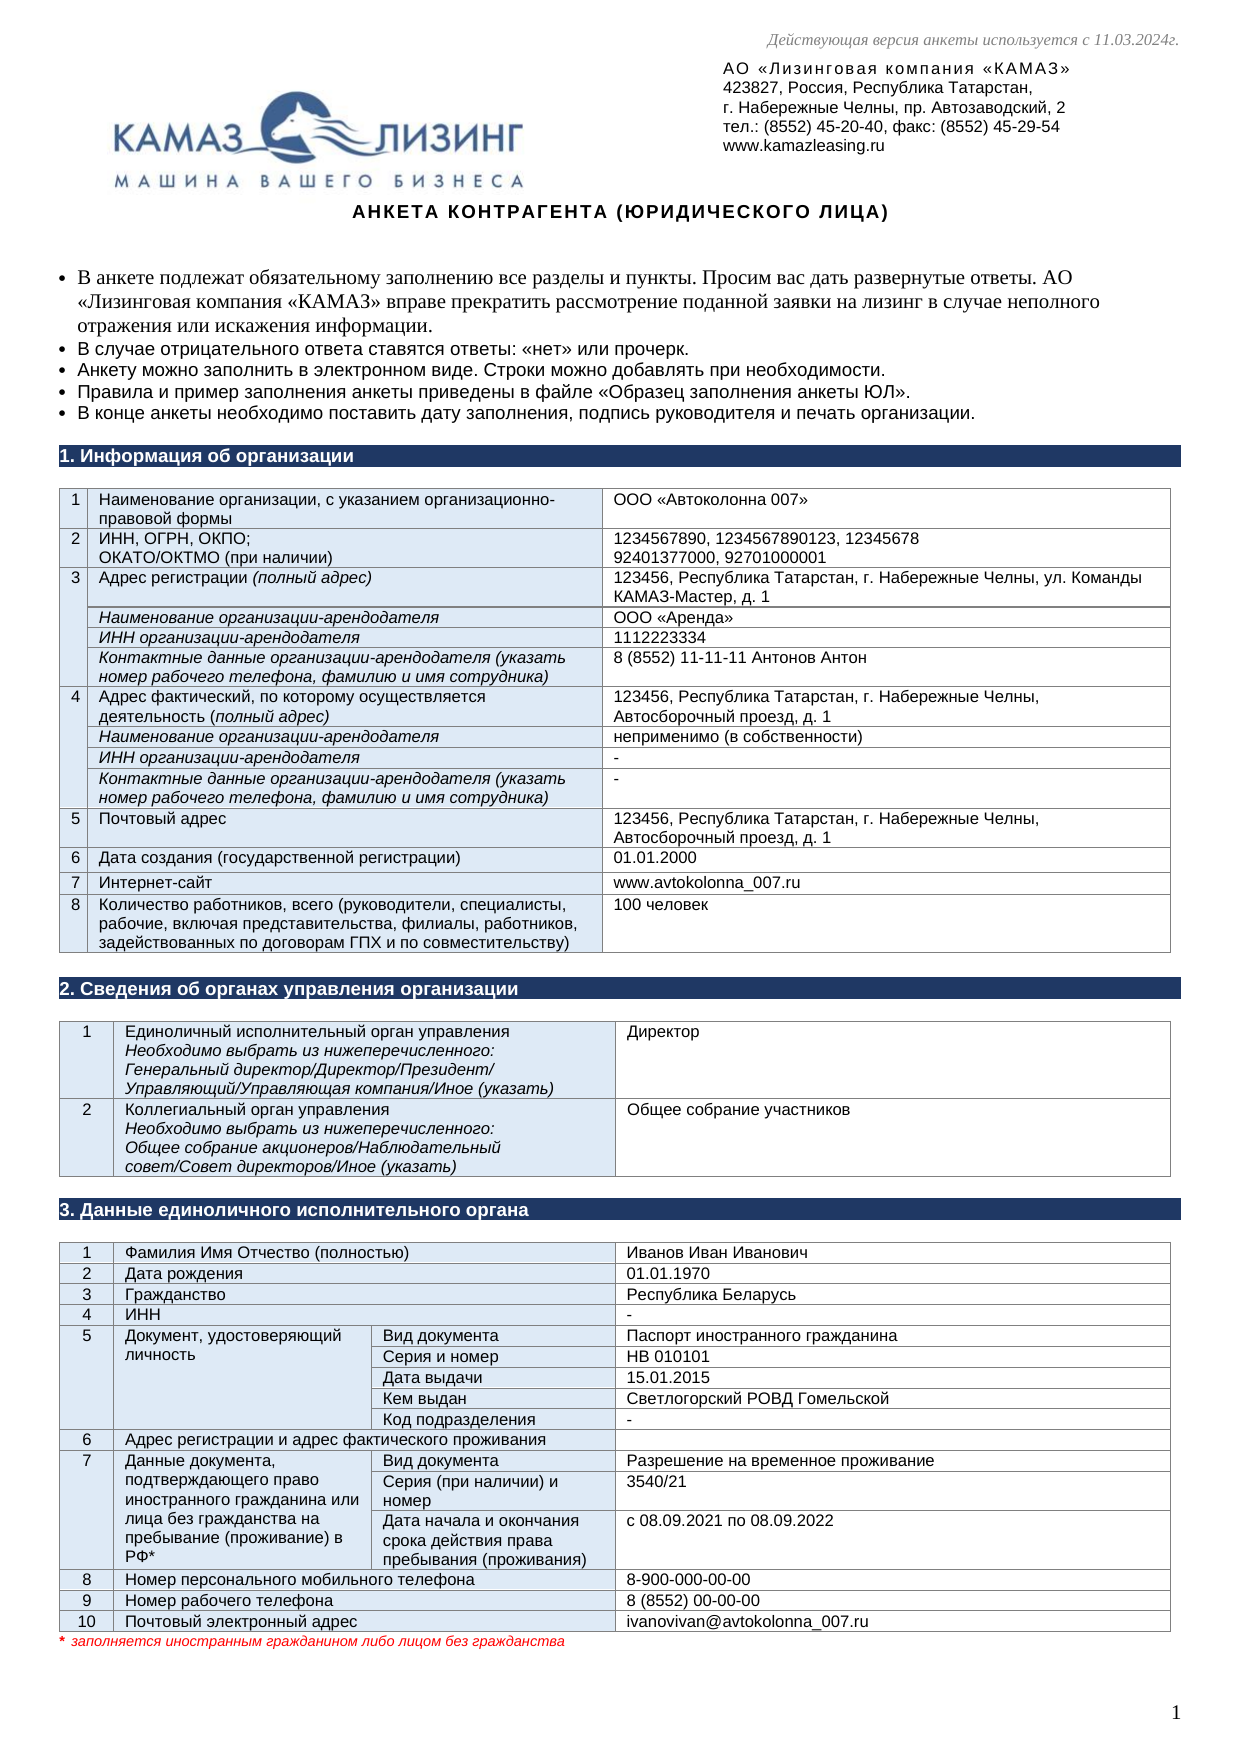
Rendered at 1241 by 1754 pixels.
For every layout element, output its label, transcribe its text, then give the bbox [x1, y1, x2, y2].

table_cell Наименование организации-арендодателя [88, 727, 602, 747]
table_cell 100 человек [603, 895, 1170, 952]
table_cell ivanovivan@avtokolonna_007.ru [616, 1611, 1170, 1631]
table_cell 2 [60, 1264, 113, 1283]
table_cell - [603, 748, 1170, 768]
table_cell Дата выдачи [372, 1368, 615, 1387]
table_cell Серия и номер [372, 1347, 615, 1367]
table_cell Контактные данные организации-арендодателя (указать номер рабочего телефона, фамилию и имя сотрудника) [88, 769, 602, 807]
table_header 1 [60, 1022, 113, 1098]
table_cell 7 [60, 873, 87, 894]
table_cell 1112223334 [603, 628, 1170, 647]
table_cell ИНН организации-арендодателя [88, 628, 602, 647]
table_cell 5 [60, 1326, 113, 1429]
table_cell 01.01.2000 [603, 848, 1170, 872]
table_cell 4 [60, 1305, 113, 1325]
table_cell Общее собрание участников [616, 1099, 1170, 1176]
table_cell Документ, удостоверяющий личность [114, 1326, 371, 1429]
table_cell Код подразделения [372, 1409, 615, 1429]
table_cell 7 [60, 1451, 113, 1569]
table_cell Дата создания (государственной регистрации) [88, 848, 602, 872]
table_cell Республика Беларусь [616, 1284, 1170, 1304]
table_cell неприменимо (в собственности) [603, 727, 1170, 747]
table_cell Номер персонального мобильного телефона [114, 1570, 615, 1589]
table_cell 2 [60, 1099, 113, 1176]
table_cell 5 [60, 809, 87, 847]
table_cell Адрес регистрации (полный адрес) [88, 568, 602, 606]
table_cell Кем выдан [372, 1389, 615, 1408]
table_cell 8-900-000-00-00 [616, 1570, 1170, 1589]
table_cell Адрес регистрации и адрес фактического проживания [114, 1430, 615, 1450]
table_header ООО «Автоколонна 007» [603, 489, 1170, 528]
table_cell 1234567890, 1234567890123, 12345678 92401377000, 92701000001 [603, 529, 1170, 567]
text тел.: (8552) 45-20-40, факс: (8552) 45-29-54 [723, 117, 1184, 136]
table_cell НВ 010101 [616, 1347, 1170, 1367]
text АНКЕТА КОНТРАГЕНТА (ЮРИДИЧЕСКОГО ЛИЦА) [59, 201, 1181, 222]
table_cell ООО «Аренда» [603, 608, 1170, 627]
table_cell Интернет-сайт [88, 873, 602, 894]
table_cell Паспорт иностранного гражданина [616, 1326, 1170, 1346]
table_cell Светлогорский РОВД Гомельской [616, 1389, 1170, 1408]
table_cell Вид документа [372, 1326, 615, 1346]
table_cell - [616, 1305, 1170, 1325]
table_cell 123456, Республика Татарстан, г. Набережные Челны, Автосборочный проезд, д. 1 [603, 809, 1170, 847]
table_cell 8 [60, 1570, 113, 1589]
table_cell Коллегиальный орган управления Необходимо выбрать из нижеперечисленного: Общее собрание акционеров/Наблюдательный совет/Совет директоров/Иное (указать) [114, 1099, 615, 1176]
table_header Фамилия Имя Отчество (полностью) [114, 1243, 615, 1262]
table_header 1 [60, 489, 87, 528]
table_cell 3 [60, 568, 87, 686]
table_header Наименование организации, с указанием организационно-правовой формы [88, 489, 602, 528]
table_cell ИНН, ОГРН, ОКПО; ОКАТО/ОКТМО (при наличии) [88, 529, 602, 567]
table_cell 15.01.2015 [616, 1368, 1170, 1387]
table_cell [616, 1430, 1170, 1450]
table_cell 9 [60, 1591, 113, 1610]
text * заполняется иностранным гражданином либо лицом без гражданства [59, 1632, 1181, 1649]
table_cell Почтовый электронный адрес [114, 1611, 615, 1631]
table_cell 01.01.1970 [616, 1264, 1170, 1283]
table_cell Адрес фактический, по которому осуществляется деятельность (полный адрес) [88, 687, 602, 726]
table_cell www.avtokolonna_007.ru [603, 873, 1170, 894]
table_cell 123456, Республика Татарстан, г. Набережные Челны, ул. Команды КАМАЗ-Мастер, д. 1 [603, 568, 1170, 606]
table_header Иванов Иван Иванович [616, 1243, 1170, 1262]
table_cell Номер рабочего телефона [114, 1591, 615, 1610]
table_cell 8 (8552) 11-11-11 Антонов Антон [603, 648, 1170, 686]
table_cell Данные документа, подтверждающего право иностранного гражданина или лица без гражданства на пребывание (проживание) в РФ* [114, 1451, 371, 1569]
picture [59, 59, 566, 201]
table_cell 10 [60, 1611, 113, 1631]
table_cell Почтовый адрес [88, 809, 602, 847]
text г. Набережные Челны, пр. Автозаводский, 2 [723, 97, 1184, 117]
text АО «Лизинговая компания «КАМАЗ» [723, 59, 1184, 78]
table_cell ИНН организации-арендодателя [88, 748, 602, 768]
table_cell 6 [60, 1430, 113, 1450]
table_cell Гражданство [114, 1284, 615, 1304]
table_cell Наименование организации-арендодателя [88, 608, 602, 627]
table_cell 4 [60, 687, 87, 807]
table_cell 3540/21 [616, 1472, 1170, 1510]
table_header Директор [616, 1022, 1170, 1098]
table_cell с 08.09.2021 по 08.09.2022 [616, 1511, 1170, 1569]
table_cell Вид документа [372, 1451, 615, 1471]
table_cell Дата рождения [114, 1264, 615, 1283]
table_cell Разрешение на временное проживание [616, 1451, 1170, 1471]
table_cell 3 [60, 1284, 113, 1304]
text www.kamazleasing.ru [723, 136, 1184, 155]
table_cell ИНН [114, 1305, 615, 1325]
table_cell Серия (при наличии) и номер [372, 1472, 615, 1510]
table_cell 6 [60, 848, 87, 872]
text 3. Данные единоличного исполнительного органа [59, 1198, 1181, 1220]
table_header 1 [60, 1243, 113, 1262]
text 2. Сведения об органах управления организации [59, 977, 1181, 999]
table_cell 8 (8552) 00-00-00 [616, 1591, 1170, 1610]
table_cell - [603, 769, 1170, 807]
table_cell Количество работников, всего (руководители, специалисты, рабочие, включая представительства, филиалы, работников, задействованных по договорам ГПХ и по совместительству) [88, 895, 602, 952]
text 1. Информация об организации [59, 445, 1181, 467]
table_cell - [616, 1409, 1170, 1429]
text 423827, Россия, Республика Татарстан, [723, 78, 1184, 97]
table_cell 123456, Республика Татарстан, г. Набережные Челны, Автосборочный проезд, д. 1 [603, 687, 1170, 726]
table_cell Дата начала и окончания срока действия права пребывания (проживания) [372, 1511, 615, 1569]
table_header Единоличный исполнительный орган управления Необходимо выбрать из нижеперечисленного: Генеральный директор/Директор/Президент/ Управляющий/Управляющая компания/Иное (указать) [114, 1022, 615, 1098]
table_cell 8 [60, 895, 87, 952]
table_cell Контактные данные организации-арендодателя (указать номер рабочего телефона, фамилию и имя сотрудника) [88, 648, 602, 686]
table_cell 2 [60, 529, 87, 567]
